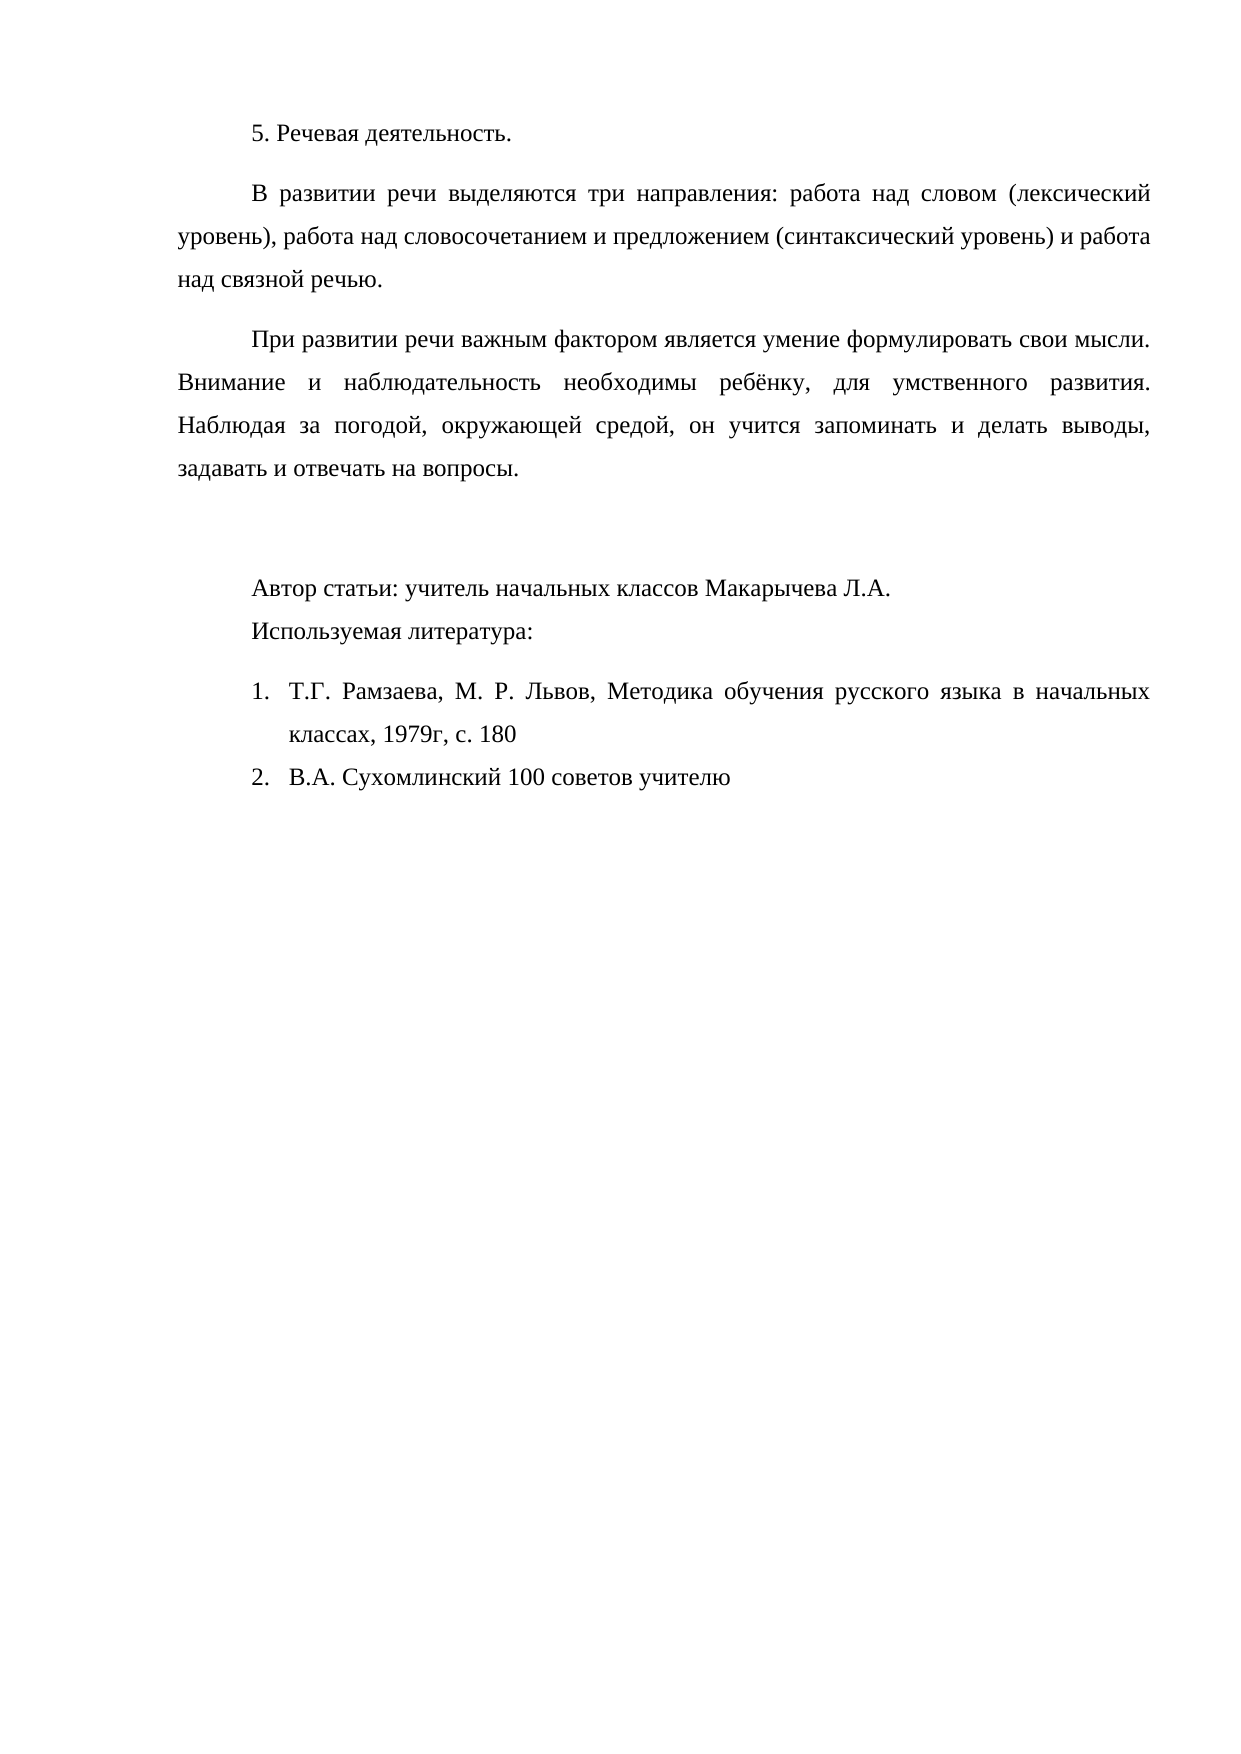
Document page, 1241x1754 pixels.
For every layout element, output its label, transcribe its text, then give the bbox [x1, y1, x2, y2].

text Автор статьи: учитель начальных классов Макарычева Л.А. [177, 573, 1152, 602]
list В.А. Сухомлинский 100 советов учителю [251, 762, 1152, 791]
list Т.Г. Рамзаева, М. Р. Львов, Методика обучения русского языка в начальных классах, 1979г, с. 180 [251, 676, 1152, 748]
text В развитии речи выделяются три направления: работа над словом (лексический уровень), работа над словосочетанием и предложением (синтаксический уровень) и работа над связной речью. [177, 178, 1152, 293]
text 5. Речевая деятельность. [177, 118, 1152, 147]
text При развитии речи важным фактором является умение формулировать свои мысли. Внимание и наблюдательность необходимы ребёнку, для умственного развития. Наблюдая за погодой, окружающей средой, он учится запоминать и делать выводы, задавать и отвечать на вопросы. [177, 324, 1152, 482]
text Используемая литература: [177, 616, 1152, 645]
